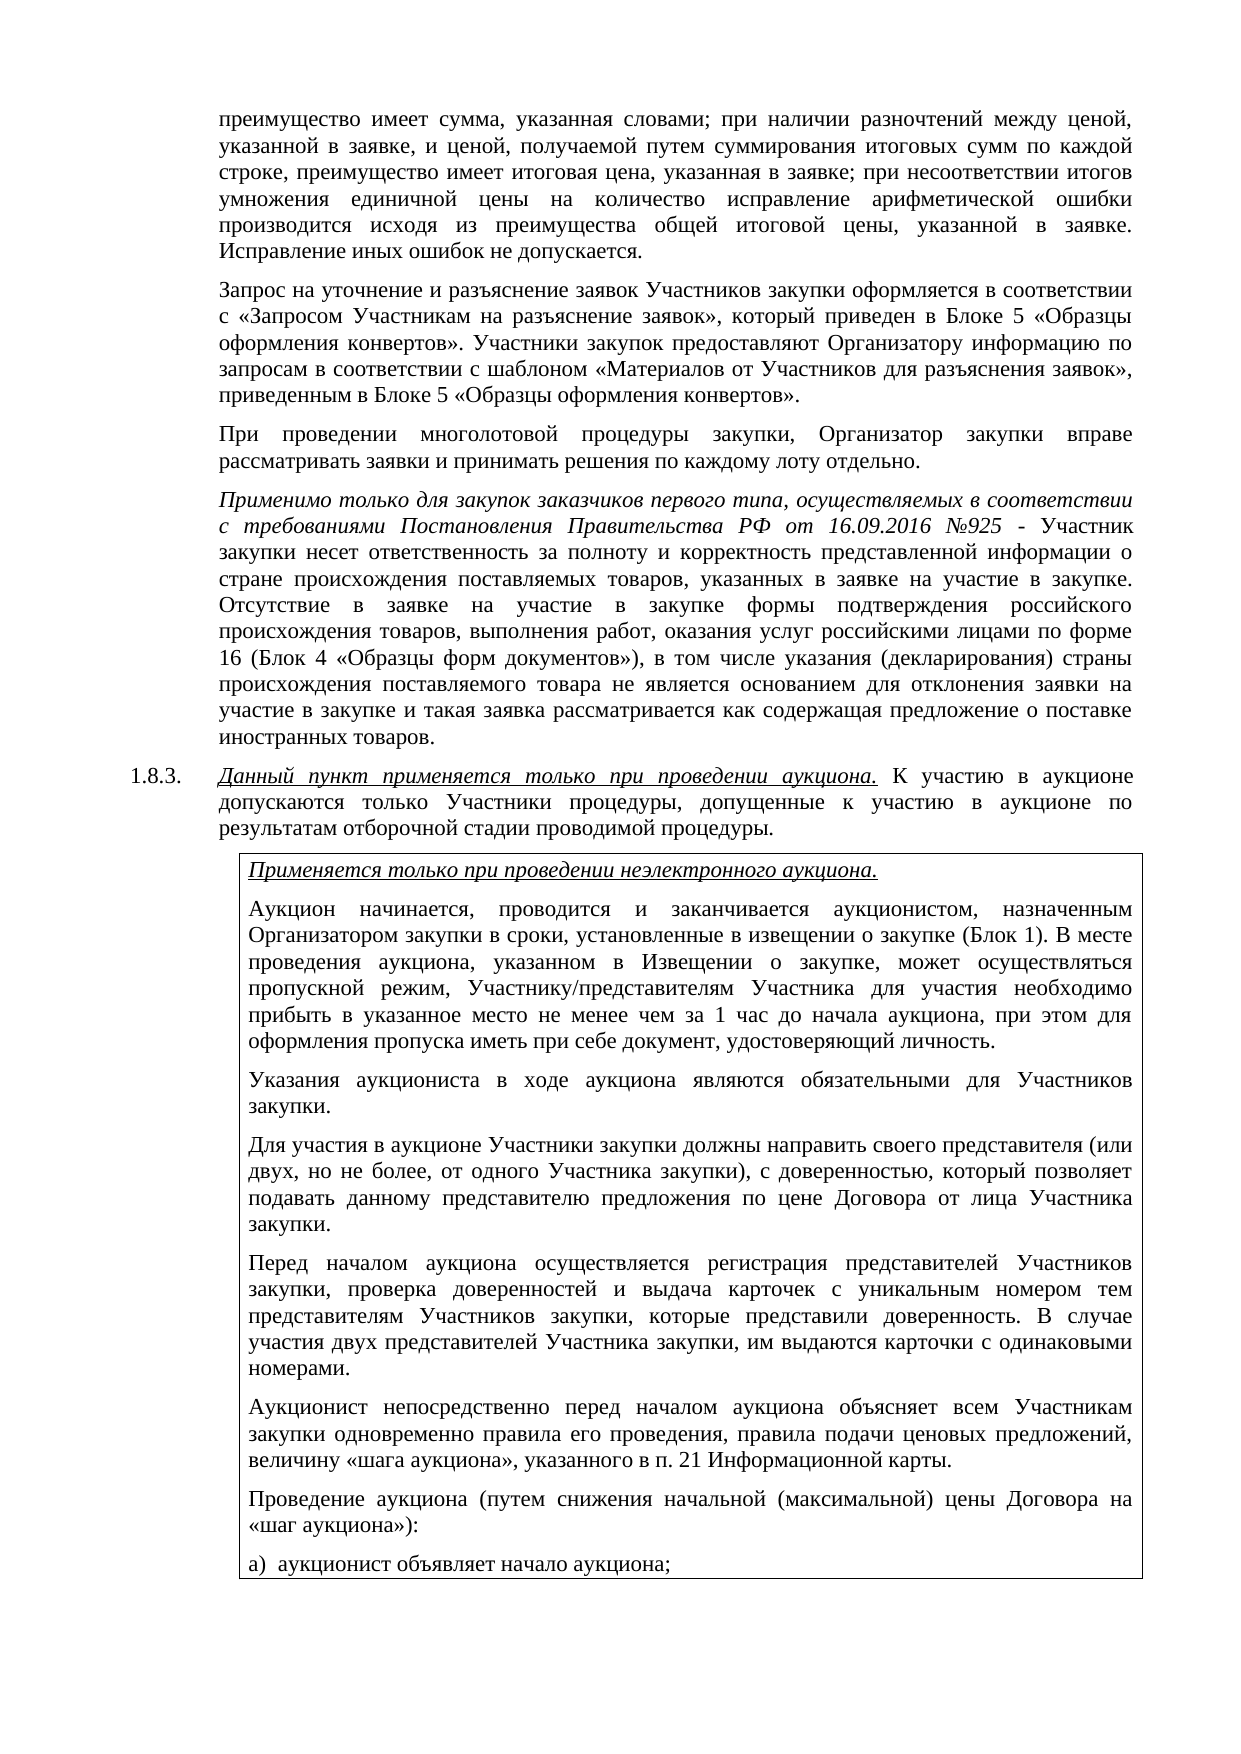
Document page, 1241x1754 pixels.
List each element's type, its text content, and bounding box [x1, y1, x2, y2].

list Указания аукциониста в ходе аукциона являются обязательными для Участников закупки. [240, 1063, 1142, 1118]
text Данный пункт применяется только при проведении аукциона. К участию в аукционе допускаются только Участники процедуры, допущенные к участию в аукционе по результатам отборочной стадии проводимой процедуры. [130, 762, 1134, 841]
list аукционист объявляет начало аукциона; [240, 1547, 1142, 1578]
text Применимо только для закупок заказчиков первого типа, осуществляемых в соответствии с требованиями Постановления Правительства РФ от 16.09.2016 №925 - Участник закупки несет ответственность за полноту и корректность представленной информации о стране происхождения поставляемых товаров, указанных в заявке на участие в закупке. Отсутствие в заявке на участие в закупке формы подтверждения российского происхождения товаров, выполнения работ, оказания услуг российскими лицами по форме 16 (Блок 4 «Образцы форм документов»), в том числе указания (декларирования) страны происхождения поставляемого товара не является основанием для отклонения заявки на участие в закупке и такая заявка рассматривается как содержащая предложение о поставке иностранных товаров. [218, 486, 1134, 749]
text Запрос на уточнение и разъяснение заявок Участников закупки оформляется в соответствии с «Запросом Участникам на разъяснение заявок», который приведен в Блоке 5 «Образцы оформления конвертов». Участники закупок предоставляют Организатору информацию по запросам в соответствии с шаблоном «Материалов от Участников для разъяснения заявок», приведенным в Блоке 5 «Образцы оформления конвертов». [218, 276, 1134, 408]
text Аукционист непосредственно перед началом аукциона объясняет всем Участникам закупки одновременно правила его проведения, правила подачи ценовых предложений, величину «шага аукциона», указанного в п. 21 Информационной карты. [240, 1390, 1142, 1472]
text Проведение аукциона (путем снижения начальной (максимальной) цены Договора на «шаг аукциона»): [240, 1482, 1142, 1537]
text Перед началом аукциона осуществляется регистрация представителей Участников закупки, проверка доверенностей и выдача карточек с уникальным номером тем представителям Участников закупки, которые представили доверенность. В случае участия двух представителей Участника закупки, им выдаются карточки с одинаковыми номерами. [240, 1246, 1142, 1381]
list Аукцион начинается, проводится и заканчивается аукционистом, назначенным Организатором закупки в сроки, установленные в извещении о закупке (Блок 1). В месте проведения аукциона, указанном в Извещении о закупке, может осуществляться пропускной режим, Участнику/представителям Участника для участия необходимо прибыть в указанное место не менее чем за 1 час до начала аукциона, при этом для оформления пропуска иметь при себе документ, удостоверяющий личность. [240, 892, 1142, 1053]
text При проведении многолотовой процедуры закупки, Организатор закупки вправе рассматривать заявки и принимать решения по каждому лоту отдельно. [218, 420, 1134, 473]
text Для участия в аукционе Участники закупки должны направить своего представителя (или двух, но не более, от одного Участника закупки), с доверенностью, который позволяет подавать данному представителю предложения по цене Договора от лица Участника закупки. [240, 1128, 1142, 1236]
list Применяется только при проведении неэлектронного аукциона. [240, 854, 1142, 883]
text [218, 106, 1134, 264]
